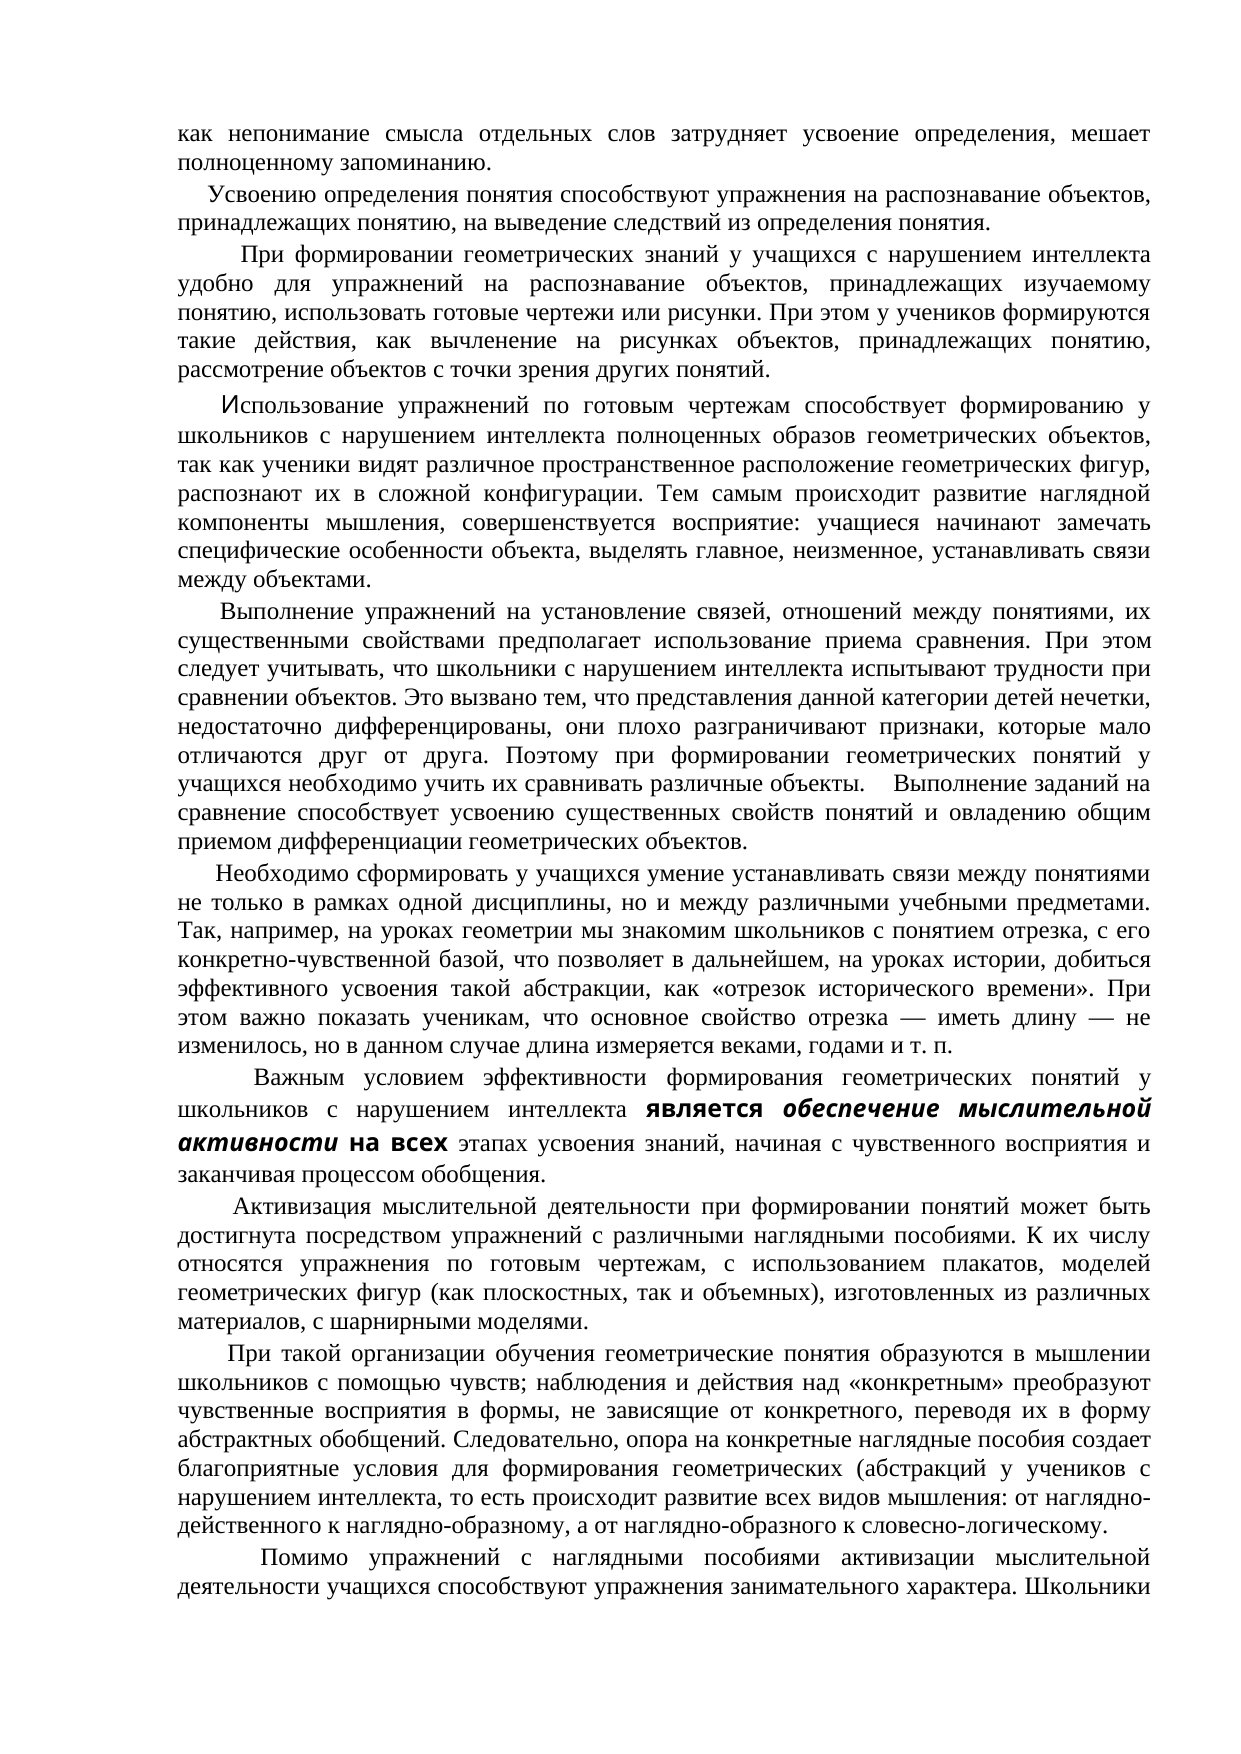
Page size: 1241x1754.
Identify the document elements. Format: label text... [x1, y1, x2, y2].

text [177, 1542, 1152, 1600]
text Использование упражнений по готовым чертежам способствует формированию у школьников с нарушением интеллекта полноценных образов геометрических объектов, так как ученики видят различное пространственное расположение геометрических фигур, распознают их в сложной конфигурации. Тем самым происходит развитие наглядной компоненты мышления, совершенствуется восприятие: учащиеся начинают замечать специфические особенности объекта, выделять главное, неизменное, устанавливать связи между объектами. [177, 386, 1152, 593]
text При такой организации обучения геометрические понятия образуются в мышлении школьников с помощью чувств; наблюдения и действия над «конкретным» преобразуют чувственные восприятия в формы, не зависящие от конкретного, переводя их в форму абстрактных обобщений. Следовательно, опора на конкретные наглядные пособия создает благоприятные условия для формирования геометрических (абстракций у учеников с нарушением интеллекта, тo есть происходит развитие всех видов мышления: от наглядно-действенного к наглядно-образному, а от наглядно-образного к словесно-логическому. [177, 1338, 1152, 1539]
text Необходимо сформировать у учащихся умение устанавливать связи между понятиями не только в рамках одной дисциплины, но и между различными учебными предметами. Так, например, на уроках геометрии мы знакомим школьников с понятием отрезка, с его конкретно-чувственной базой, что позволяет в дальнейшем, на уроках истории, добиться эффективного усвоения такой абстракции, как «отрезок исторического времени». При этом важно показать ученикам, что основное свойство отрезка — иметь длину — не изменилось, но в данном случае длина измеряется веками, годами и т. п. [177, 858, 1152, 1059]
text Важным условием эффективности формирования геометрических понятий у школьников с нарушением интеллекта является обеспечение мыслительной активности на всех этапах усвоения знаний, начиная с чувственного восприятия и заканчивая процессом обобщения. [177, 1062, 1152, 1188]
text Выполнение упражнений на установление связей, отношений между понятиями, их существенными свойствами предполагает использование приема сравнения. При этом следует учитывать, что школьники с нарушением интеллекта испытывают трудности при сравнении объектов. Это вызвано тем, что представления данной категории детей нечетки, недостаточно дифференцированы, они плохо разграничивают признаки, которые мало отличаются друг от друга. Поэтому при формировании геометрических понятий у учащихся необходимо учить их сравнивать различные объекты. Выполнение заданий на сравнение способствует усвоению существенных свойств понятий и овладению общим приемом дифференциации геометрических объектов. [177, 596, 1152, 855]
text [177, 118, 1152, 176]
text Усвоению определения понятия способствуют упражнения на распознавание объектов, принадлежащих понятию, на выведение следствий из определения понятия. [177, 179, 1152, 236]
text Активизация мыслительной деятельности при формировании понятий может быть достигнута посредством упражнений с различными наглядными пособиями. К их числу относятся упражнения по готовым чертежам, с использованием плакатов, моделей геометрических фигур (как плоскостных, так и объемных), изготовленных из различных материалов, с шарнирными моделями. [177, 1191, 1152, 1335]
text При формировании геометрических знаний у учащихся с нарушением интеллекта удобно для упражнений на распознавание объектов, принадлежащих изучаемому понятию, использовать готовые чертежи или рисунки. При этом у учеников формируются такие действия, как вычленение на рисунках объектов, принадлежащих понятию, рассмотрение объектов с точки зрения других понятий. [177, 239, 1152, 383]
